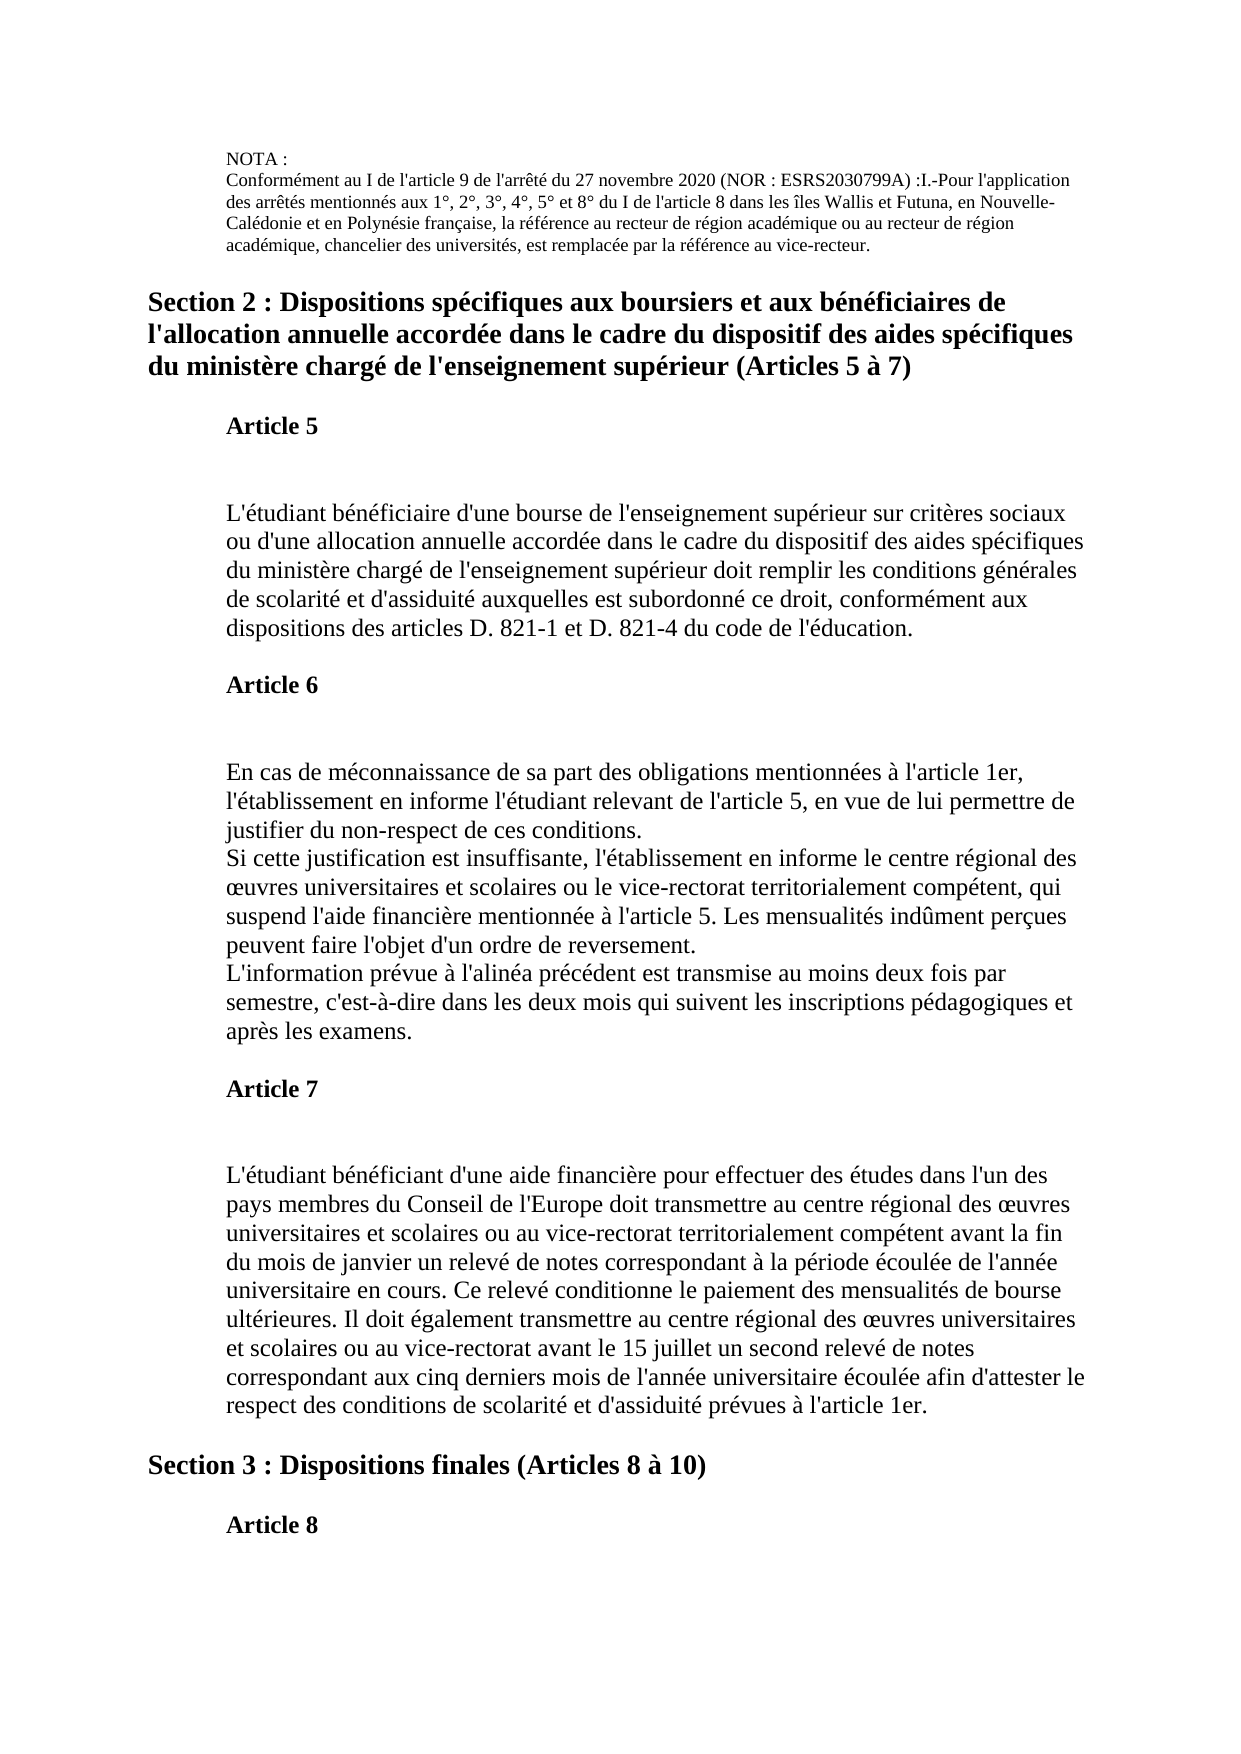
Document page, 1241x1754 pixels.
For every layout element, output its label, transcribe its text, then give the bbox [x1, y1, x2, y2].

text L'étudiant bénéficiant d'une aide financière pour effectuer des études dans l'un des pays membres du Conseil de l'Europe doit transmettre au centre régional des œuvres universitaires et scolaires ou au vice-rectorat territorialement compétent avant la fin du mois de janvier un relevé de notes correspondant à la période écoulée de l'année universitaire en cours. Ce relevé conditionne le paiement des mensualités de bourse ultérieures. Il doit également transmettre au centre régional des œuvres universitaires et scolaires ou au vice-rectorat avant le 15 juillet un second relevé de notes correspondant aux cinq derniers mois de l'année universitaire écoulée afin d'attester le respect des conditions de scolarité et d'assiduité prévues à l'article 1er. [226, 1132, 1093, 1419]
text Article 5 [226, 411, 1093, 440]
text Article 7 [226, 1074, 1093, 1103]
text En cas de méconnaissance de sa part des obligations mentionnées à l'article 1er, l'établissement en informe l'étudiant relevant de l'article 5, en vue de lui permettre de justifier du non-respect de ces conditions. Si cette justification est insuffisante, l'établissement en informe le centre régional des œuvres universitaires et scolaires ou le vice-rectorat territorialement compétent, qui suspend l'aide financière mentionnée à l'article 5. Les mensualités indûment perçues peuvent faire l'objet d'un ordre de reversement. L'information prévue à l'alinéa précédent est transmise au moins deux fois par semestre, c'est-à-dire dans les deux mois qui suivent les inscriptions pédagogiques et après les examens. [226, 728, 1093, 1045]
text NOTA : Conformément au I de l'article 9 de l'arrêté du 27 novembre 2020 (NOR : ESRS2030799A) :I.-Pour l'application des arrêtés mentionnés aux 1°, 2°, 3°, 4°, 5° et 8° du I de l'article 8 dans les îles Wallis et Futuna, en Nouvelle-Calédonie et en Polynésie française, la référence au recteur de région académique ou au recteur de région académique, chancelier des universités, est remplacée par la référence au vice-recteur. [226, 148, 1093, 255]
text Section 2 : Dispositions spécifiques aux boursiers et aux bénéficiaires de l'allocation annuelle accordée dans le cadre du dispositif des aides spécifiques du ministère chargé de l'enseignement supérieur (Articles 5 à 7) [148, 284, 1093, 382]
text Article 6 [226, 671, 1093, 699]
text Section 3 : Dispositions finales (Articles 8 à 10) [148, 1448, 1093, 1481]
text Article 8 [226, 1510, 1093, 1539]
text L'étudiant bénéficiaire d'une bourse de l'enseignement supérieur sur critères sociaux ou d'une allocation annuelle accordée dans le cadre du dispositif des aides spécifiques du ministère chargé de l'enseignement supérieur doit remplir les conditions générales de scolarité et d'assiduité auxquelles est subordonné ce droit, conformément aux dispositions des articles D. 821-1 et D. 821-4 du code de l'éducation. [226, 469, 1093, 641]
